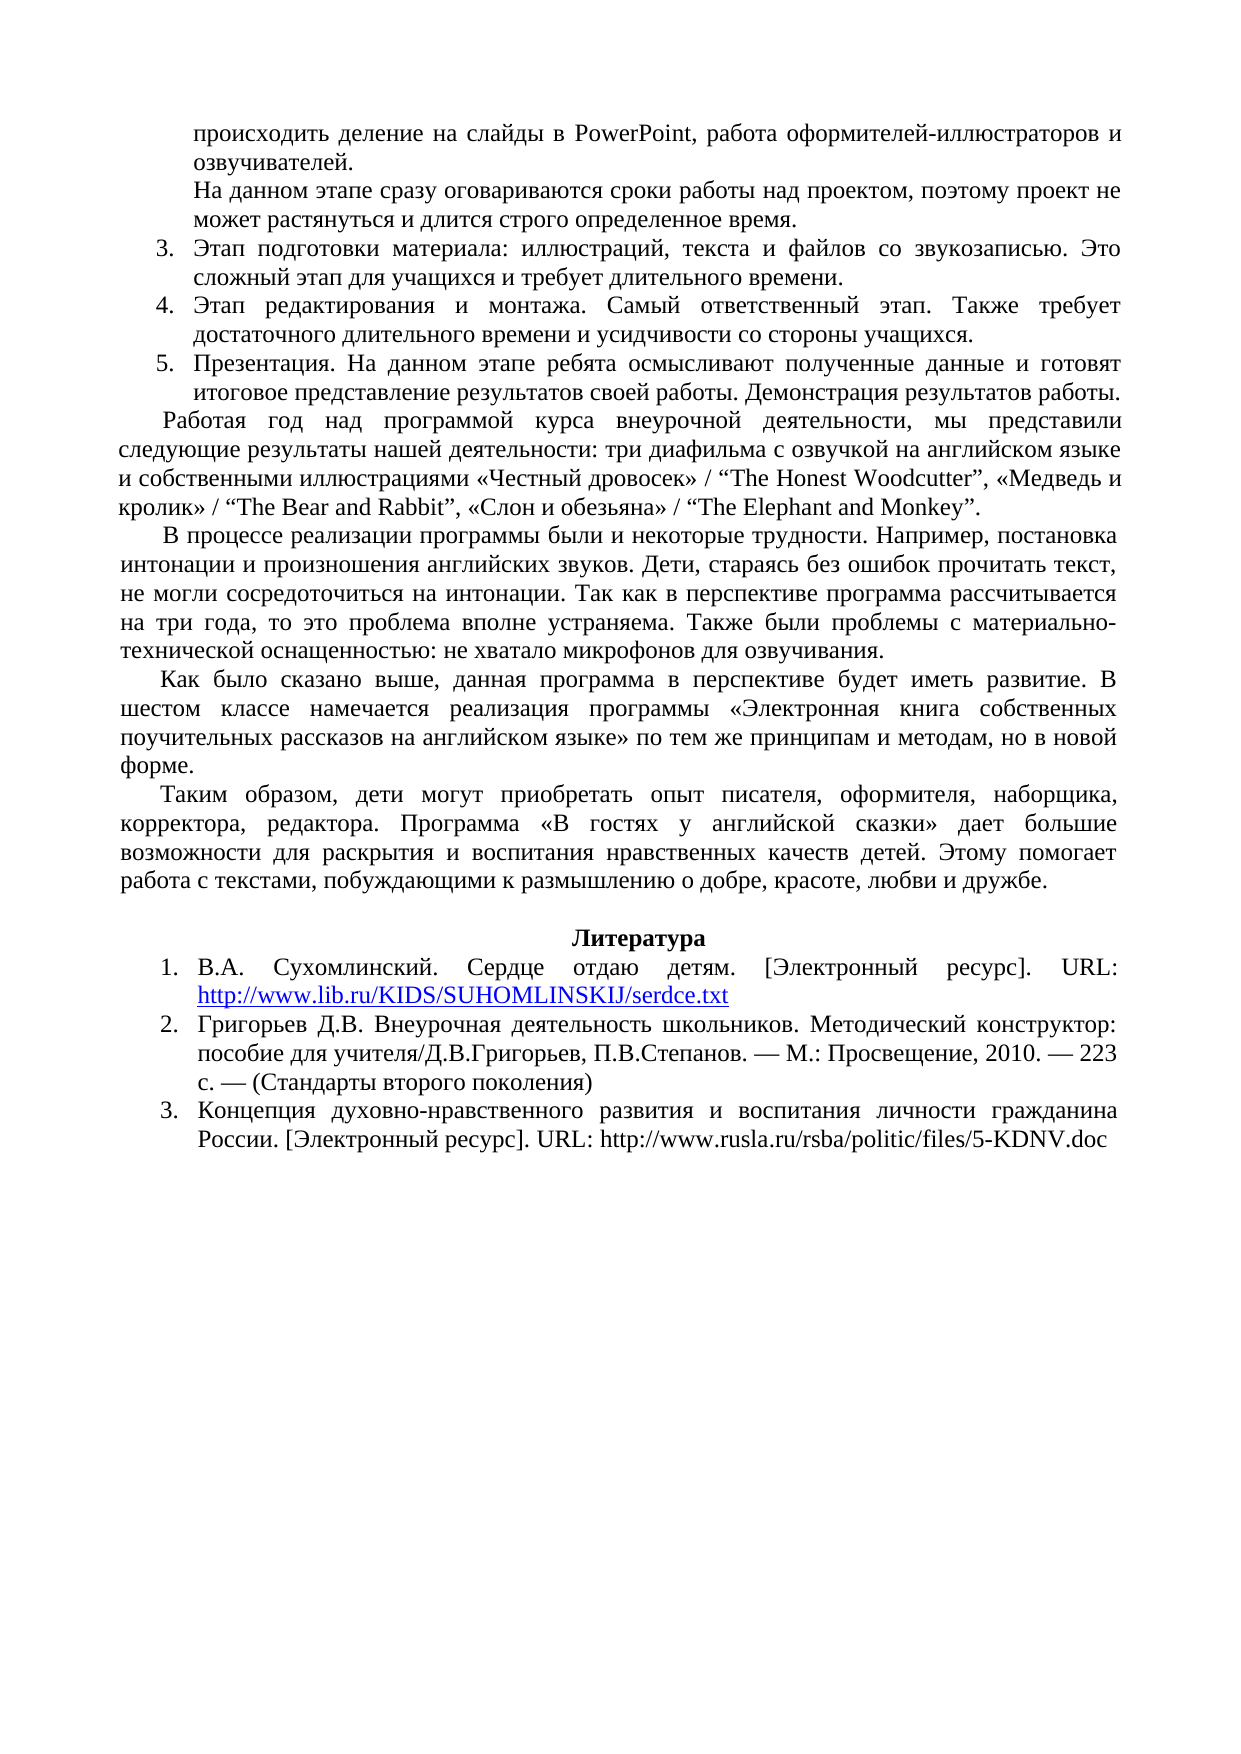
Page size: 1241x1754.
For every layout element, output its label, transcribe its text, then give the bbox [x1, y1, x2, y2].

list Концепция духовно-нравственного развития и воспитания личности гражданина России. [Электронный ресурс]. URL: http://www.rusla.ru/rsba/politic/files/5-KDNV.doc [160, 1096, 1118, 1153]
list Этап подготовки материала: иллюстраций, текста и файлов со звукозаписью. Это сложный этап для учащихся и требует длительного времени. [156, 233, 1122, 291]
text Литература [120, 923, 1118, 952]
text Работая год над программой курса внеурочной деятельности, мы представили следующие результаты нашей деятельности: три диафильма с озвучкой на английском языке и собственными иллюстрациями «Честный дровосек» / “The Honest Woodcutter”, «Медведь и кролик» / “The Bear and Rabbit”, «Слон и обезьяна» / “The Elephant and Monkey”. [118, 406, 1122, 521]
list Этап редактирования и монтажа. Самый ответственный этап. Также требует достаточного длительного времени и усидчивости со стороны учащихся. [156, 291, 1122, 348]
list Презентация. На данном этапе ребята осмысливают полученные данные и готовят итоговое представление результатов своей работы. Демонстрация результатов работы. [156, 348, 1122, 406]
text На данном этапе сразу оговариваются сроки работы над проектом, поэтому проект не может растянуться и длится строго определенное время. [193, 176, 1122, 233]
text В процессе реализации программы были и некоторые трудности. Например, постановка интонации и произношения английских звуков. Дети, стараясь без ошибок прочитать текст, не могли сосредоточиться на интонации. Так как в перспективе программа рассчитывается на три года, то это проблема вполне устраняема. Также были проблемы с материально-технической оснащенностью: не хватало микрофонов для озвучивания. [120, 521, 1118, 664]
text Таким образом, дети могут приобретать опыт писателя, оформителя, наборщика, корректора, редактора. Программа «В гостях у английской сказки» дает большие возможности для раскрытия и воспитания нравственных качеств детей. Этому помогает работа с текстами, побуждающими к размышлению о добре, красоте, любви и дружбе. [120, 779, 1118, 894]
list Григорьев Д.В. Внеурочная деятельность школьников. Методический конструктор: пособие для учителя/Д.В.Григорьев, П.В.Степанов. — М.: Просвещение, 2010. — 223 с. — (Стандарты второго поколения) [160, 1009, 1118, 1096]
text Как было сказано выше, данная программа в перспективе будет иметь развитие. В шестом классе намечается реализация программы «Электронная книга собственных поучительных рассказов на английском языке» по тем же принципам и методам, но в новой форме. [120, 664, 1118, 779]
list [156, 118, 1122, 176]
list В.А. Сухомлинский. Сердце отдаю детям. [Электронный ресурс]. URL: http://www.lib.ru/KIDS/SUHOMLINSKIJ/serdce.txt [160, 952, 1118, 1009]
